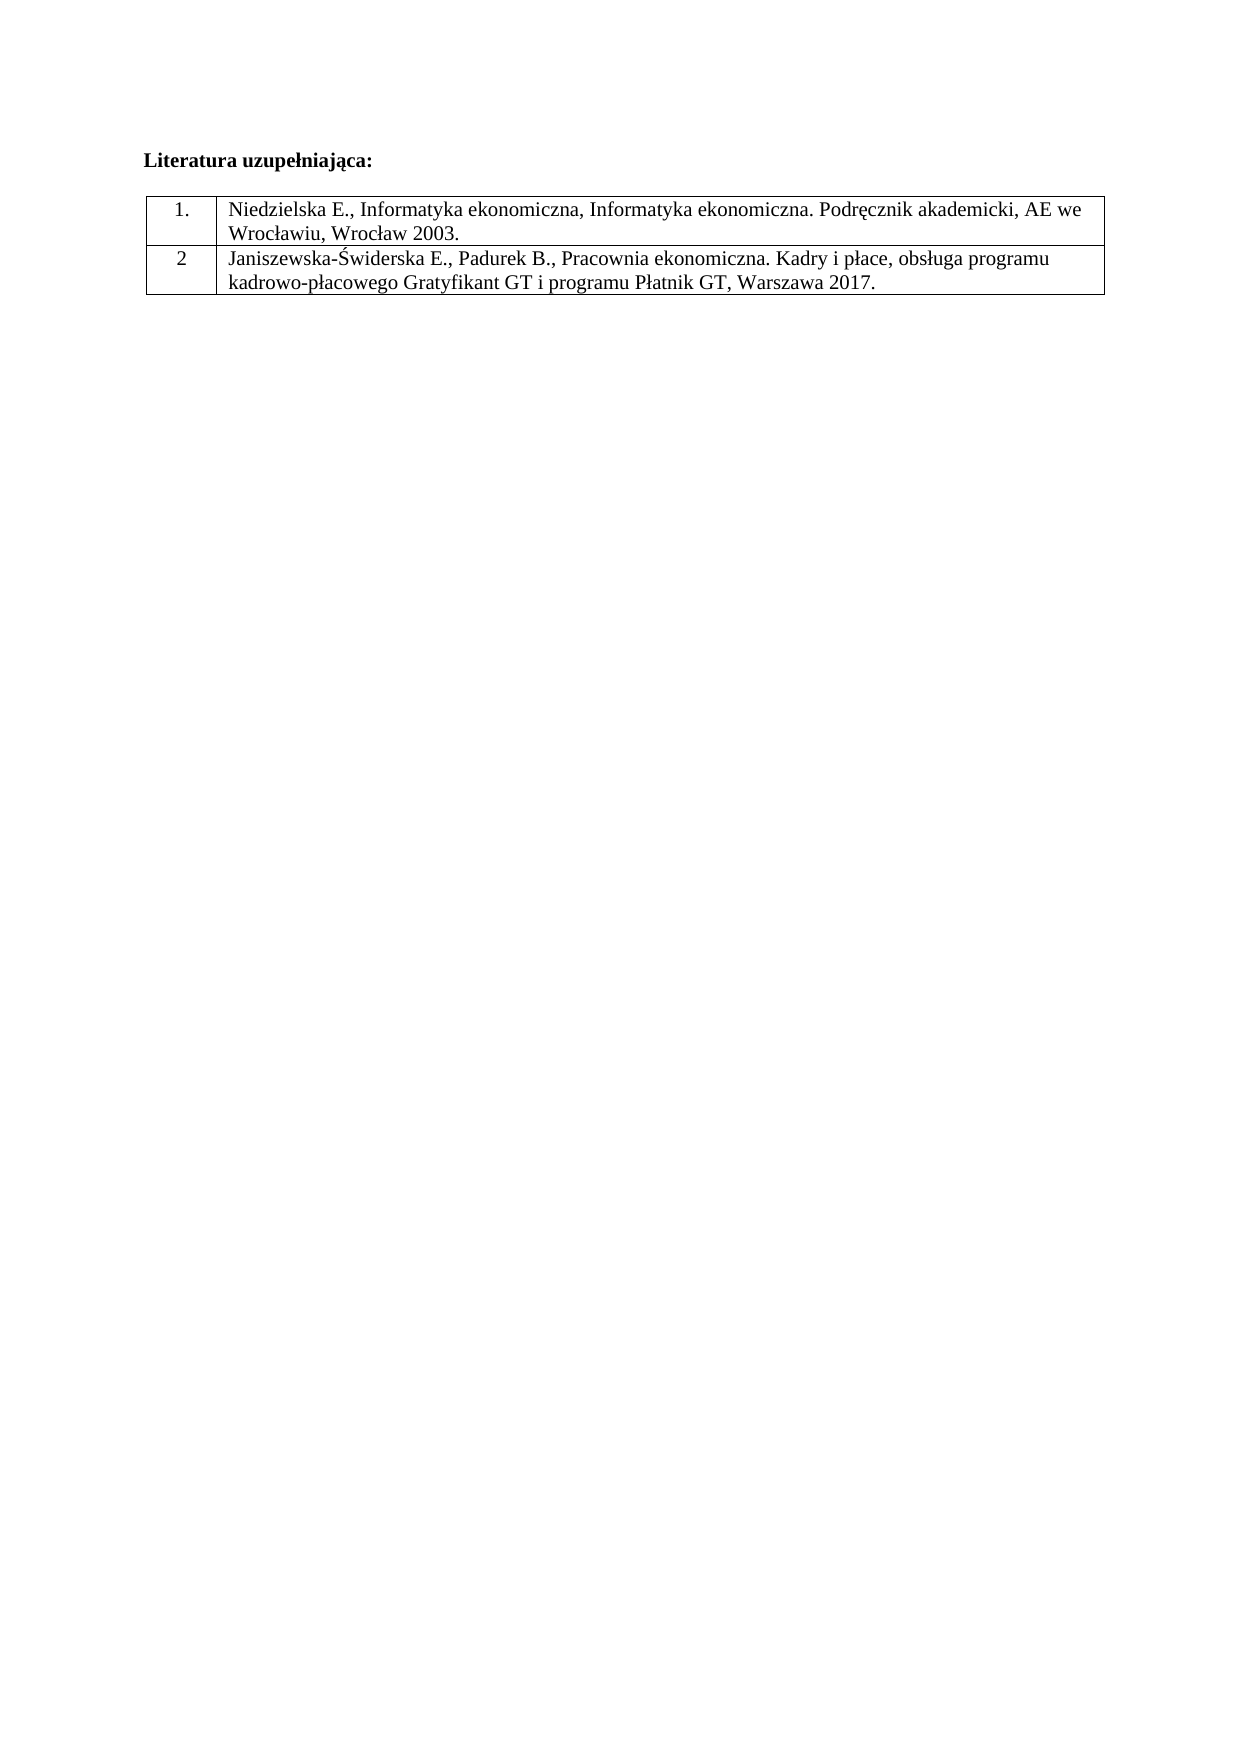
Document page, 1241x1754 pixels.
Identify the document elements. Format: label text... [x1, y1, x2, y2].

table_header 1. [147, 197, 216, 245]
table_header Niedzielska E., Informatyka ekonomiczna, Informatyka ekonomiczna. Podręcznik akademicki, AE we Wrocławiu, Wrocław 2003. [217, 197, 1104, 245]
table_cell 2 [147, 246, 216, 294]
text Literatura uzupełniająca: [133, 148, 1093, 172]
table_cell Janiszewska-Świderska E., Padurek B., Pracownia ekonomiczna. Kadry i płace, obsługa programu kadrowo-płacowego Gratyfikant GT i programu Płatnik GT, Warszawa 2017. [217, 246, 1104, 294]
